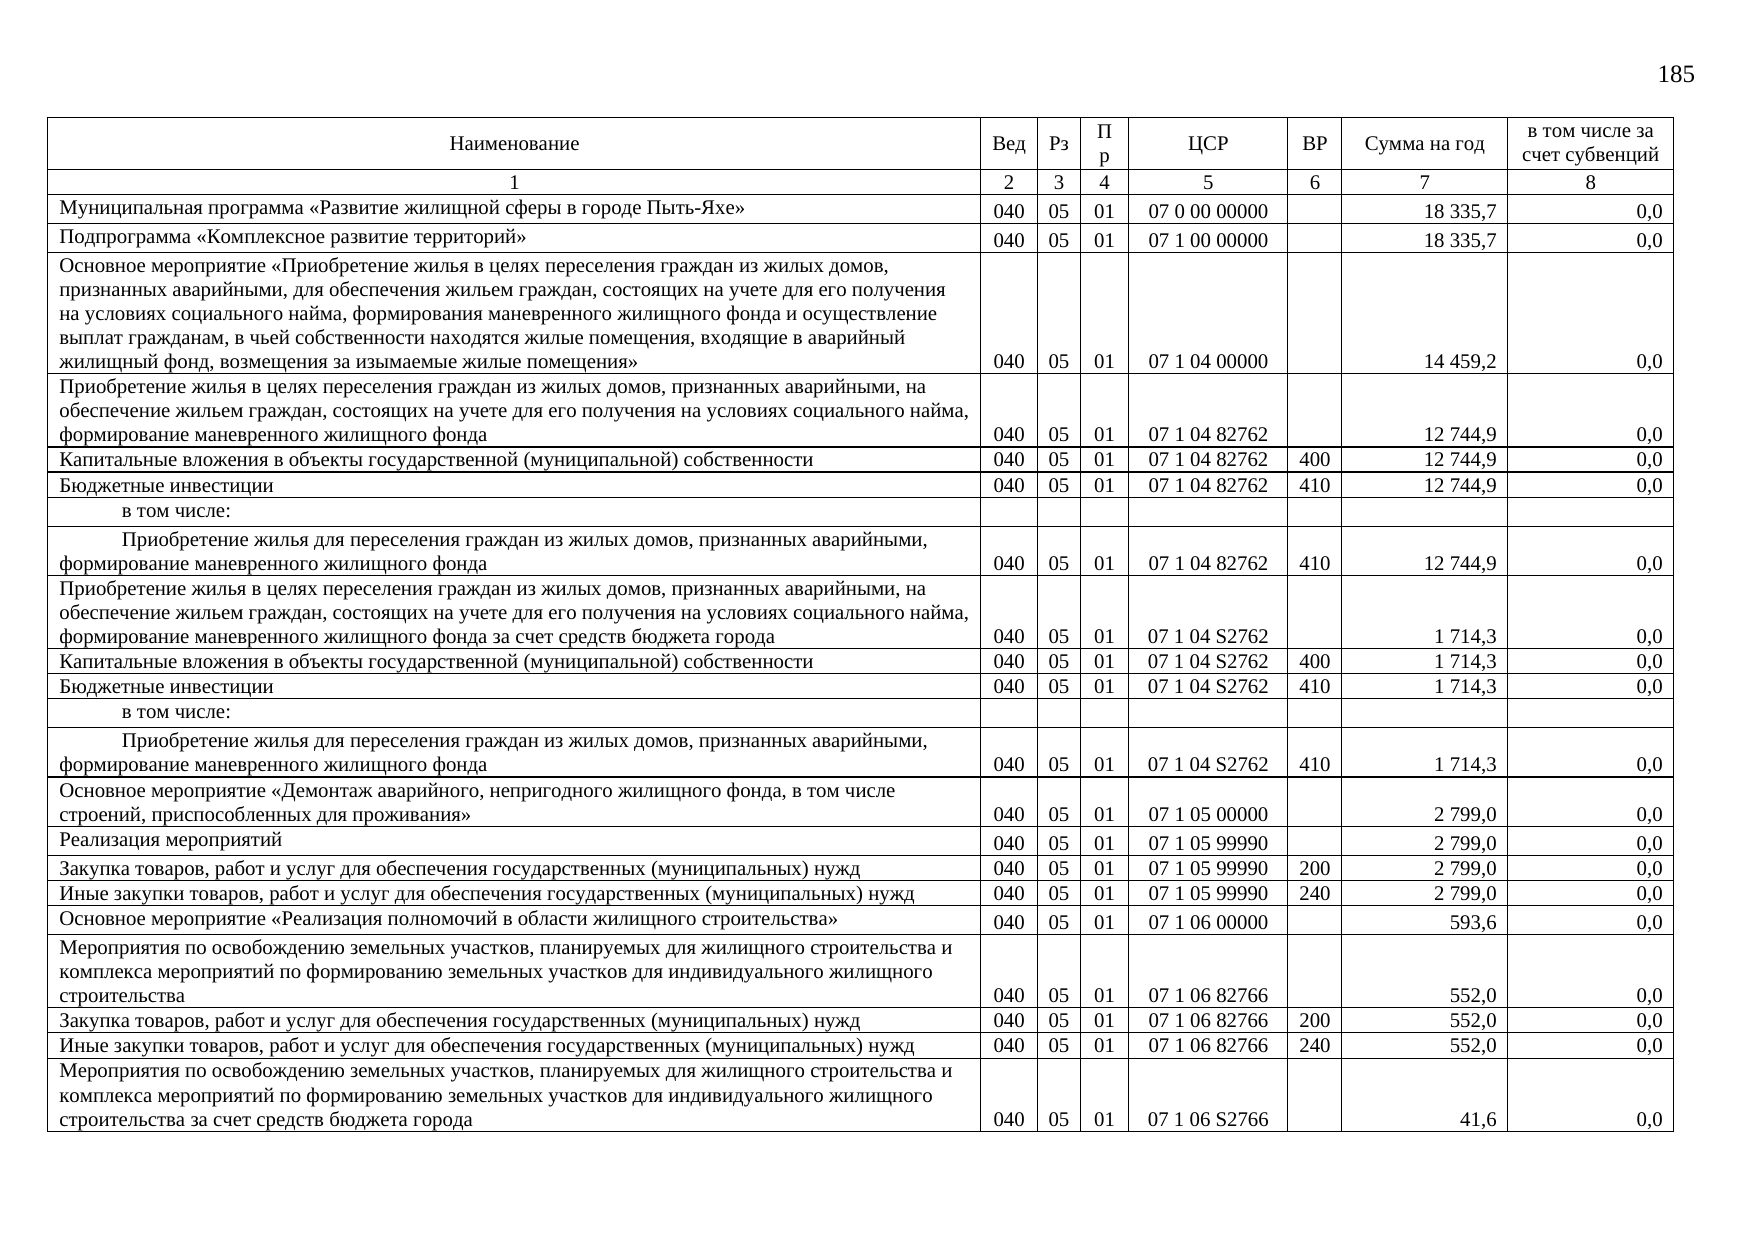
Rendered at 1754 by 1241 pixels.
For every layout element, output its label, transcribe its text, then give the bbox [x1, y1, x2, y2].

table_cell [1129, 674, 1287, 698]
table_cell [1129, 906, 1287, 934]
table_header Наименование [48, 118, 980, 168]
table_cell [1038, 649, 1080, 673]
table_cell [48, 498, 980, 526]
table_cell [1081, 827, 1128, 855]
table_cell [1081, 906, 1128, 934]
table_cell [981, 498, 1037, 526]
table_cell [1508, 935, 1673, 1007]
table_cell 1 [48, 170, 980, 194]
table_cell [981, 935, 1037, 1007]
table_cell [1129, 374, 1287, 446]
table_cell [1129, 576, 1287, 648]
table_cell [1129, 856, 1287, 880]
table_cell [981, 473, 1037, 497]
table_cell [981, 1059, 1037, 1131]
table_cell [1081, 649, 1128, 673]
table_cell 5 [1129, 170, 1287, 194]
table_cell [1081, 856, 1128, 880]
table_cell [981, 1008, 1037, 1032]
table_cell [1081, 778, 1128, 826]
table_header ЦСР [1129, 118, 1287, 168]
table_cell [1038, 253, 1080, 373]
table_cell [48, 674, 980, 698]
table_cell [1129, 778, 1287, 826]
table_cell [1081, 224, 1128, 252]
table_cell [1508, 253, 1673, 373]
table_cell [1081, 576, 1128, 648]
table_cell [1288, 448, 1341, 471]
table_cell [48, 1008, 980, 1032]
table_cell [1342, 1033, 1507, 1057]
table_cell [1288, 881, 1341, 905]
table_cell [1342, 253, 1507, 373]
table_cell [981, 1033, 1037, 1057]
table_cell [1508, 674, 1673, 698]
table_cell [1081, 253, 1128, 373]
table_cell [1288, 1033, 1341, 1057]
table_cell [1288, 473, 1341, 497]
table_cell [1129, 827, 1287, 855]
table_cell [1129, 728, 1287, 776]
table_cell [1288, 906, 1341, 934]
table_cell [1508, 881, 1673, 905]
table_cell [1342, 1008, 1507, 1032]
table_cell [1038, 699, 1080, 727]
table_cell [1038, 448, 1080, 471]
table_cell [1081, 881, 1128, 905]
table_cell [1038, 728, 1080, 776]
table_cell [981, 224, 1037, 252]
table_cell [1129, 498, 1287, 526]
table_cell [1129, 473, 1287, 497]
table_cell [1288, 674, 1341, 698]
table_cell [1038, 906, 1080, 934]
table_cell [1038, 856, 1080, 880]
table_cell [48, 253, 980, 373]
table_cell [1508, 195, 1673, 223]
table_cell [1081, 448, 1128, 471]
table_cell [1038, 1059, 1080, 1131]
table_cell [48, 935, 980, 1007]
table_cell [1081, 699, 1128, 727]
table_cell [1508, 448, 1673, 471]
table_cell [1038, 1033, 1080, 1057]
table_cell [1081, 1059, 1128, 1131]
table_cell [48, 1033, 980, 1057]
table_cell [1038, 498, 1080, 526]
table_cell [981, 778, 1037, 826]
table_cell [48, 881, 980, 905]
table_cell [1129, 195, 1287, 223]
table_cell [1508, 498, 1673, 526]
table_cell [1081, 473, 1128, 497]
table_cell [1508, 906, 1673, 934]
table_cell 2 [981, 170, 1037, 194]
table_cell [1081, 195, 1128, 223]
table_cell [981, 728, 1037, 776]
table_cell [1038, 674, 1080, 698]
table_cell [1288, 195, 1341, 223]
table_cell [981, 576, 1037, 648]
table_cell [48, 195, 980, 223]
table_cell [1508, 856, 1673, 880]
table_cell 7 [1342, 170, 1507, 194]
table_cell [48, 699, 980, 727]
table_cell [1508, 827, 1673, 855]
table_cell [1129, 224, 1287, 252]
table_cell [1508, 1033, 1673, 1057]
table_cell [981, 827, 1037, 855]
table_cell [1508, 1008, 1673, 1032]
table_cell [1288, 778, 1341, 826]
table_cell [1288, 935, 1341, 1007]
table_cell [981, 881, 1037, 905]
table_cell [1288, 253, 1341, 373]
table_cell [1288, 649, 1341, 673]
table_header Сумма на год [1342, 118, 1507, 168]
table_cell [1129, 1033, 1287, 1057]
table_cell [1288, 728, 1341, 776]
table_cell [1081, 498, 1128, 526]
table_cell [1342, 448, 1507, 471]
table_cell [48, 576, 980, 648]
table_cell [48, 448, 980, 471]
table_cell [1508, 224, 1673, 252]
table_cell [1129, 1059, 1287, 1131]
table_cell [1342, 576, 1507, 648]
table_cell 3 [1038, 170, 1080, 194]
table_cell 6 [1288, 170, 1341, 194]
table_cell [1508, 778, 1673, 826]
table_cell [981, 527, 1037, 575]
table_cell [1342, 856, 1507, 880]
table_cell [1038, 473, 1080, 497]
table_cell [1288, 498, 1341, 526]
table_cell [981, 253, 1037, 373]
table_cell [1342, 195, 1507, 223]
table_header в том числе за счет субвенций из бюджета автономного округа [1508, 118, 1673, 168]
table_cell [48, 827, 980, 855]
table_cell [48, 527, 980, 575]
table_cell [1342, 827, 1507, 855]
table_header Пр [1081, 118, 1128, 168]
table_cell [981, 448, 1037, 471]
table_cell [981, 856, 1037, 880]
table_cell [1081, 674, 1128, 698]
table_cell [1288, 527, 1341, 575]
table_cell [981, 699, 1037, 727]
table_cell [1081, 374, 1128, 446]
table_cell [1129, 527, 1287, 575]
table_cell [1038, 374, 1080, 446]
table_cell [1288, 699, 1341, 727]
table_header Рз [1038, 118, 1080, 168]
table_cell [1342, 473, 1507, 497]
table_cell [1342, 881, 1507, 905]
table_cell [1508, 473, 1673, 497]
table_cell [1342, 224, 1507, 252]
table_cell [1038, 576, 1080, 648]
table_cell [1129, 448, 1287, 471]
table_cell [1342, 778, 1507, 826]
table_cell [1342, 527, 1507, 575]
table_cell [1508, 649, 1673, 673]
table_header Вед [981, 118, 1037, 168]
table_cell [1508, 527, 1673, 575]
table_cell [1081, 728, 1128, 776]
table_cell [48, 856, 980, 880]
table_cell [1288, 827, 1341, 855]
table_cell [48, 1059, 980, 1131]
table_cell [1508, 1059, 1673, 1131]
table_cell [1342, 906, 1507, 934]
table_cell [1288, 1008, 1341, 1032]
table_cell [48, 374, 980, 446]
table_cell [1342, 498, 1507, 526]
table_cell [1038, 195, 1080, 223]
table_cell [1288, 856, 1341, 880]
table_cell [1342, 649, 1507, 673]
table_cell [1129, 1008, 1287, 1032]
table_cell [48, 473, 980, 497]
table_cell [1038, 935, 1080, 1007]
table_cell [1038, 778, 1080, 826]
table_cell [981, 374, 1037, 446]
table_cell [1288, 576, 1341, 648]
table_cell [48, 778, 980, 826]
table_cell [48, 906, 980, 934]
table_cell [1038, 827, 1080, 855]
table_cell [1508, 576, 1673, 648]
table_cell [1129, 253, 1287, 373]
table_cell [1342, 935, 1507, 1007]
table_header ВР [1288, 118, 1341, 168]
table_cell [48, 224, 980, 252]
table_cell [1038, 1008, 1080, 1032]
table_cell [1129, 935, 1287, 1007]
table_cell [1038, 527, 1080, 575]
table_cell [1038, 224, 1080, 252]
table_cell 8 [1508, 170, 1673, 194]
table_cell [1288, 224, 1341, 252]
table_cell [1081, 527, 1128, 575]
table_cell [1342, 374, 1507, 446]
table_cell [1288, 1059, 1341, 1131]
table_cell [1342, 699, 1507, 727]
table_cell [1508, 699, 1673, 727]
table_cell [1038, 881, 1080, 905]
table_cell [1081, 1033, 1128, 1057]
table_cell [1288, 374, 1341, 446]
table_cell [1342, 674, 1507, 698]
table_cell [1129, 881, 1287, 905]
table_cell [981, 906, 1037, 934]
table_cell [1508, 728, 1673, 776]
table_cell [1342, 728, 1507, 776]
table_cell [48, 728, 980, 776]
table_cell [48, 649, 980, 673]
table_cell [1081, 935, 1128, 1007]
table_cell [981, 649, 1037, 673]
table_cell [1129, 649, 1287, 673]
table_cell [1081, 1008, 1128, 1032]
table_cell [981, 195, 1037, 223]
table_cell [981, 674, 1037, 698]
table_cell 4 [1081, 170, 1128, 194]
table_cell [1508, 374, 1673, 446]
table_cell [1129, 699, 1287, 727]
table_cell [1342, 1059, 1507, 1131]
